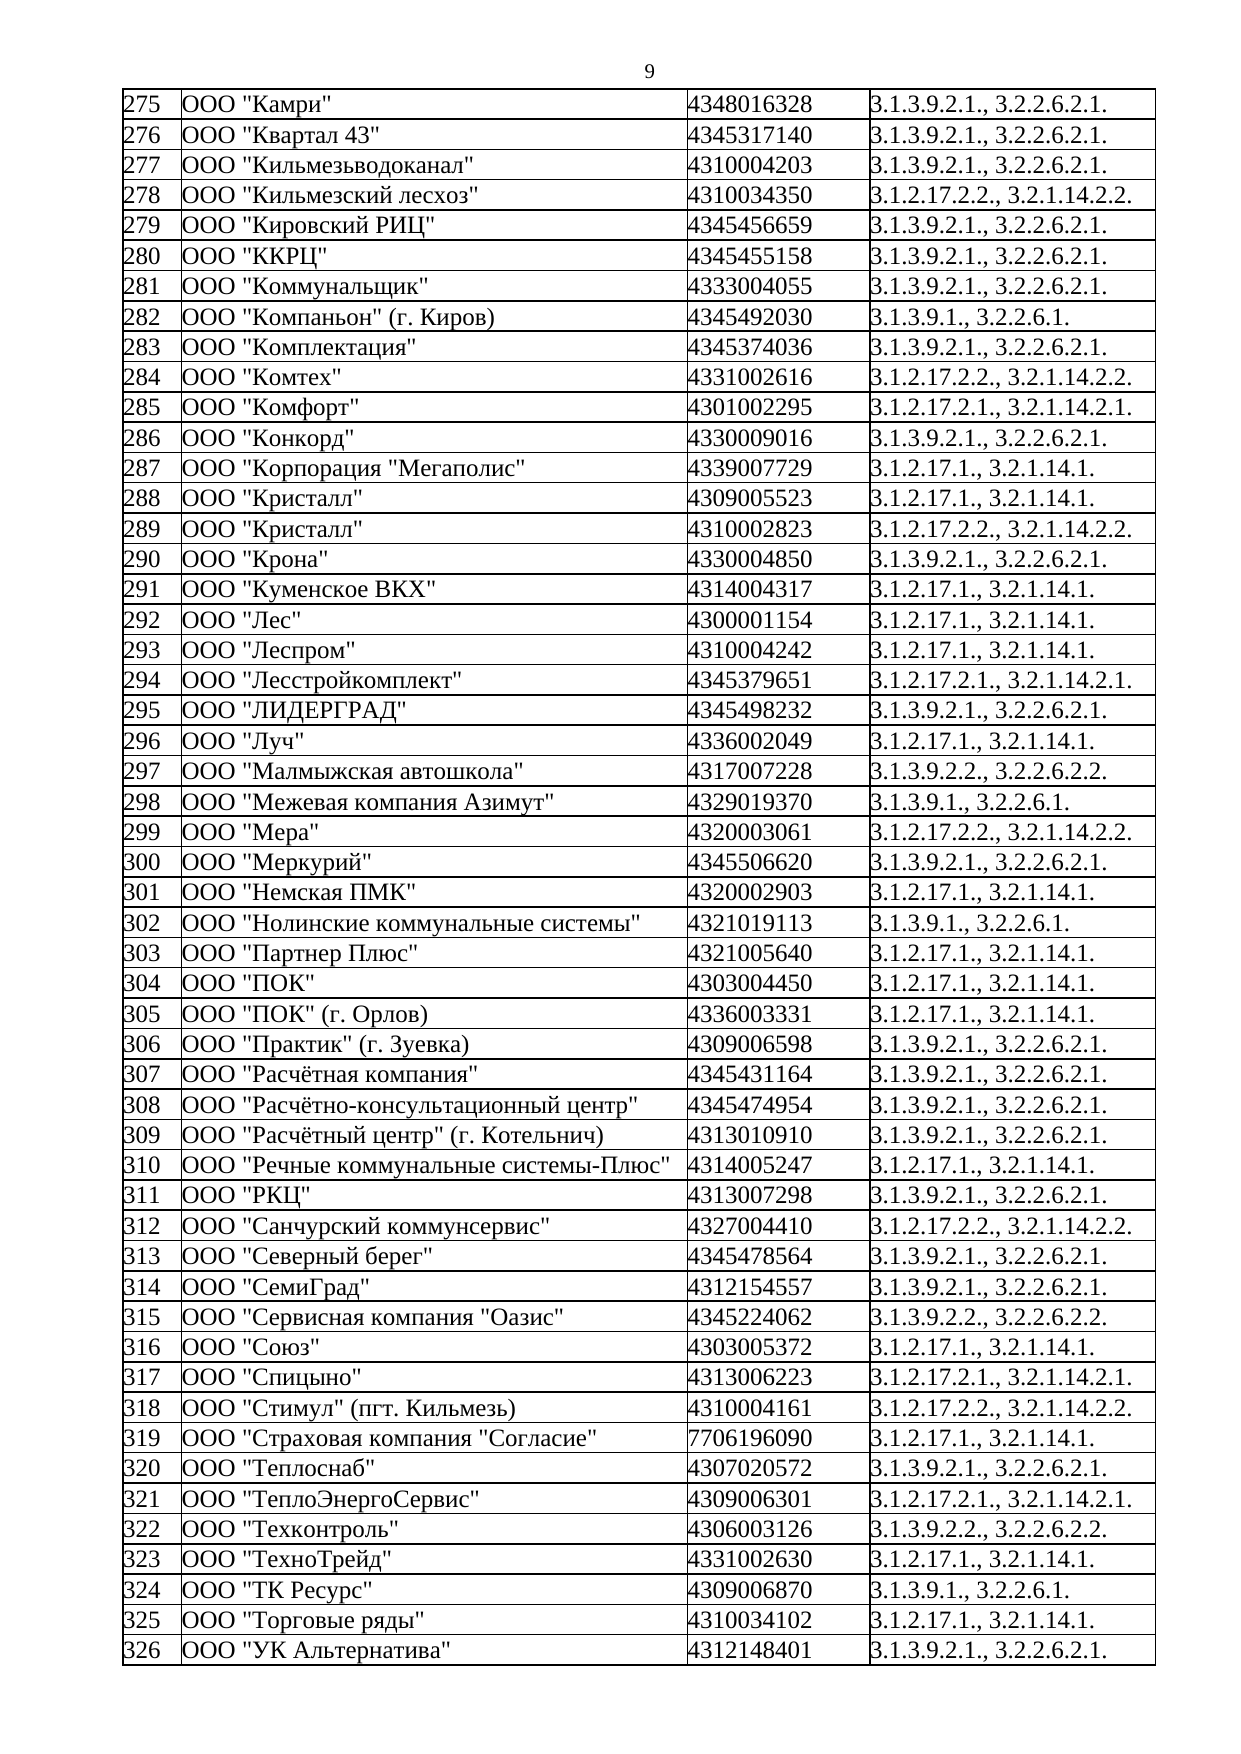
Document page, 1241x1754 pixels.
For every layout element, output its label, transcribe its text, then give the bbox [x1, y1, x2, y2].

table_cell ООО "Санчурский коммунсервис" [182, 1211, 687, 1240]
table_cell 320 [124, 1453, 181, 1482]
table_cell 291 [124, 575, 181, 603]
table_cell 277 [124, 150, 181, 179]
table_cell 4331002616 [688, 362, 869, 391]
table_cell 4345379651 [688, 665, 869, 694]
table_cell 298 [124, 787, 181, 815]
table_cell 322 [124, 1514, 181, 1543]
table_cell 4336003331 [688, 999, 869, 1027]
table_cell 4345431164 [688, 1060, 869, 1088]
table_cell 4309006301 [688, 1484, 869, 1512]
table_cell 4345478564 [688, 1241, 869, 1270]
table_cell 308 [124, 1090, 181, 1118]
table_cell 4345474954 [688, 1090, 869, 1118]
table_cell ООО "Теплоснаб" [182, 1453, 687, 1482]
table_cell ООО "Кильмезский лесхоз" [182, 180, 687, 209]
table_cell 307 [124, 1060, 181, 1088]
table_cell 314 [124, 1272, 181, 1300]
table_cell ООО "Практик" (г. Зуевка) [182, 1029, 687, 1058]
table_cell ООО "ПОК" (г. Орлов) [182, 999, 687, 1027]
table_cell 309 [124, 1120, 181, 1149]
table_cell 4309005523 [688, 483, 869, 512]
table_cell 3.1.2.17.1., 3.2.1.14.1. [871, 1545, 1155, 1573]
table_cell 4310004242 [688, 635, 869, 664]
table_cell ООО "Страховая компания "Согласие" [182, 1423, 687, 1452]
table_cell ООО "Спицыно" [182, 1363, 687, 1391]
table_cell 315 [124, 1302, 181, 1331]
table_cell ООО "Немская ПМК" [182, 878, 687, 906]
table_cell 4345374036 [688, 332, 869, 361]
table_cell ООО "Компаньон" (г. Киров) [182, 302, 687, 330]
table_cell ООО "Расчётно-консультационный центр" [182, 1090, 687, 1118]
table_cell ООО "Расчётная компания" [182, 1060, 687, 1088]
table_cell 4348016328 [688, 90, 869, 118]
table_cell 4345224062 [688, 1302, 869, 1331]
table_cell 3.1.3.9.2.1., 3.2.2.6.2.1. [871, 1241, 1155, 1270]
table_cell 318 [124, 1393, 181, 1422]
table_cell 4345455158 [688, 241, 869, 270]
table_cell 4336002049 [688, 726, 869, 755]
table_cell 4333004055 [688, 271, 869, 300]
table_cell 3.1.3.9.2.2., 3.2.2.6.2.2. [871, 1302, 1155, 1331]
table_cell 4313007298 [688, 1181, 869, 1209]
table_cell 4310004203 [688, 150, 869, 179]
table_cell 3.1.3.9.1., 3.2.2.6.1. [871, 908, 1155, 937]
table_cell 4310034102 [688, 1605, 869, 1634]
table_cell 7706196090 [688, 1423, 869, 1452]
table_cell 319 [124, 1423, 181, 1452]
table_cell 4321005640 [688, 938, 869, 967]
table_cell ООО "Стимул" (пгт. Кильмезь) [182, 1393, 687, 1422]
table_cell 3.1.2.17.2.2., 3.2.1.14.2.2. [871, 180, 1155, 209]
table_cell 4306003126 [688, 1514, 869, 1543]
table_cell 3.1.3.9.2.2., 3.2.2.6.2.2. [871, 756, 1155, 785]
table_cell 299 [124, 817, 181, 846]
table_cell 3.1.2.17.2.2., 3.2.1.14.2.2. [871, 817, 1155, 846]
table_cell ООО "Куменское ВКХ" [182, 575, 687, 603]
table_cell ООО "ТК Ресурс" [182, 1575, 687, 1603]
table_cell 4303005372 [688, 1332, 869, 1361]
table_cell ООО "Расчётный центр" (г. Котельнич) [182, 1120, 687, 1149]
table_cell 296 [124, 726, 181, 755]
table_cell 3.1.2.17.2.1., 3.2.1.14.2.1. [871, 1363, 1155, 1391]
table_cell 303 [124, 938, 181, 967]
table_cell 288 [124, 483, 181, 512]
table_cell ООО "Луч" [182, 726, 687, 755]
table_cell 3.1.2.17.1., 3.2.1.14.1. [871, 605, 1155, 633]
table_cell 301 [124, 878, 181, 906]
table_cell 3.1.2.17.1., 3.2.1.14.1. [871, 1605, 1155, 1634]
table_cell ООО "Комплектация" [182, 332, 687, 361]
table_cell 4345506620 [688, 847, 869, 876]
table_cell 4320003061 [688, 817, 869, 846]
table_cell 3.1.3.9.2.1., 3.2.2.6.2.1. [871, 1090, 1155, 1118]
table_cell 3.1.3.9.2.1., 3.2.2.6.2.1. [871, 1029, 1155, 1058]
table_cell 3.1.3.9.2.1., 3.2.2.6.2.1. [871, 90, 1155, 118]
table_cell 300 [124, 847, 181, 876]
table_cell 4309006870 [688, 1575, 869, 1603]
table_cell ООО "Лес" [182, 605, 687, 633]
table_cell ООО "Комтех" [182, 362, 687, 391]
table_cell 3.1.3.9.1., 3.2.2.6.1. [871, 1575, 1155, 1603]
table_cell ООО "Кировский РИЦ" [182, 211, 687, 239]
table_cell 286 [124, 423, 181, 452]
table_cell 4314004317 [688, 575, 869, 603]
table_cell 4330004850 [688, 544, 869, 573]
table_cell ООО "Конкорд" [182, 423, 687, 452]
table_cell 321 [124, 1484, 181, 1512]
table_cell 281 [124, 271, 181, 300]
table_cell 3.1.2.17.2.1., 3.2.1.14.2.1. [871, 665, 1155, 694]
table_cell 3.1.3.9.2.1., 3.2.2.6.2.1. [871, 423, 1155, 452]
table_cell 304 [124, 968, 181, 997]
table_cell 3.1.3.9.2.1., 3.2.2.6.2.1. [871, 544, 1155, 573]
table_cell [871, 1635, 1155, 1664]
table_cell 4312154557 [688, 1272, 869, 1300]
table_cell 326 [124, 1635, 181, 1664]
table_cell ООО "Малмыжская автошкола" [182, 756, 687, 785]
table_cell ООО "Комфорт" [182, 393, 687, 421]
table_cell 324 [124, 1575, 181, 1603]
table_cell 284 [124, 362, 181, 391]
table_cell 3.1.2.17.1., 3.2.1.14.1. [871, 726, 1155, 755]
table_cell 3.1.3.9.2.1., 3.2.2.6.2.1. [871, 1453, 1155, 1482]
table_cell 3.1.3.9.2.1., 3.2.2.6.2.1. [871, 120, 1155, 148]
table_cell 305 [124, 999, 181, 1027]
table_cell 3.1.3.9.2.1., 3.2.2.6.2.1. [871, 1181, 1155, 1209]
table_cell 313 [124, 1241, 181, 1270]
table_cell 4313010910 [688, 1120, 869, 1149]
table_cell 323 [124, 1545, 181, 1573]
table_cell 3.1.2.17.1., 3.2.1.14.1. [871, 878, 1155, 906]
table_cell ООО "Нолинские коммунальные системы" [182, 908, 687, 937]
table_cell 290 [124, 544, 181, 573]
table_cell 302 [124, 908, 181, 937]
table_cell ООО "РКЦ" [182, 1181, 687, 1209]
table_cell ООО "Торговые ряды" [182, 1605, 687, 1634]
table_cell 287 [124, 453, 181, 482]
table_cell ООО "Кристалл" [182, 483, 687, 512]
table_cell 4345492030 [688, 302, 869, 330]
table_cell 297 [124, 756, 181, 785]
table_cell 4329019370 [688, 787, 869, 815]
table_cell 317 [124, 1363, 181, 1391]
table_cell 4320002903 [688, 878, 869, 906]
table_cell 4330009016 [688, 423, 869, 452]
table_cell 3.1.2.17.1., 3.2.1.14.1. [871, 453, 1155, 482]
table_cell 3.1.2.17.2.2., 3.2.1.14.2.2. [871, 362, 1155, 391]
table_cell 3.1.2.17.2.2., 3.2.1.14.2.2. [871, 1211, 1155, 1240]
table_cell ООО "Союз" [182, 1332, 687, 1361]
table_cell 310 [124, 1150, 181, 1179]
table_cell 3.1.2.17.2.2., 3.2.1.14.2.2. [871, 514, 1155, 542]
table_cell 3.1.3.9.2.1., 3.2.2.6.2.1. [871, 211, 1155, 239]
table_cell 3.1.2.17.1., 3.2.1.14.1. [871, 575, 1155, 603]
table_cell ООО "Сервисная компания "Оазис" [182, 1302, 687, 1331]
table_cell 276 [124, 120, 181, 148]
table_cell 316 [124, 1332, 181, 1361]
table_cell ООО "Лесстройкомплект" [182, 665, 687, 694]
table_cell ООО "Коммунальщик" [182, 271, 687, 300]
table_cell ООО "ПОК" [182, 968, 687, 997]
table_cell 4314005247 [688, 1150, 869, 1179]
table_cell 4327004410 [688, 1211, 869, 1240]
table_cell 294 [124, 665, 181, 694]
table_cell 3.1.3.9.2.1., 3.2.2.6.2.1. [871, 1272, 1155, 1300]
table_cell 3.1.2.17.1., 3.2.1.14.1. [871, 635, 1155, 664]
table_cell 3.1.2.17.1., 3.2.1.14.1. [871, 1150, 1155, 1179]
table_cell 3.1.3.9.2.1., 3.2.2.6.2.1. [871, 1120, 1155, 1149]
table_cell 4303004450 [688, 968, 869, 997]
table_cell 3.1.2.17.1., 3.2.1.14.1. [871, 1423, 1155, 1452]
table_cell 3.1.3.9.2.1., 3.2.2.6.2.1. [871, 332, 1155, 361]
table_cell 4300001154 [688, 605, 869, 633]
table_cell 4312148401 [688, 1635, 869, 1664]
table_cell ООО "ККРЦ" [182, 241, 687, 270]
table_cell 4310004161 [688, 1393, 869, 1422]
table_cell 283 [124, 332, 181, 361]
table_cell 4345456659 [688, 211, 869, 239]
table_cell ООО "ЛИДЕРГРАД" [182, 696, 687, 724]
table_cell 4310034350 [688, 180, 869, 209]
table_cell 3.1.3.9.2.1., 3.2.2.6.2.1. [871, 150, 1155, 179]
table_cell 3.1.2.17.2.1., 3.2.1.14.2.1. [871, 393, 1155, 421]
table_cell 4309006598 [688, 1029, 869, 1058]
table_cell ООО "ТехноТрейд" [182, 1545, 687, 1573]
table_cell ООО "Мера" [182, 817, 687, 846]
table_cell 4345498232 [688, 696, 869, 724]
table_cell 280 [124, 241, 181, 270]
table_cell ООО "УК Альтернатива" [182, 1635, 687, 1664]
table_cell 3.1.3.9.2.2., 3.2.2.6.2.2. [871, 1514, 1155, 1543]
table_cell 312 [124, 1211, 181, 1240]
table_cell 311 [124, 1181, 181, 1209]
table_cell 3.1.2.17.1., 3.2.1.14.1. [871, 999, 1155, 1027]
table_cell ООО "Меркурий" [182, 847, 687, 876]
table_cell 4307020572 [688, 1453, 869, 1482]
table_cell 3.1.3.9.2.1., 3.2.2.6.2.1. [871, 847, 1155, 876]
table_cell ООО "Камри" [182, 90, 687, 118]
table_cell 4339007729 [688, 453, 869, 482]
table_cell 4321019113 [688, 908, 869, 937]
table_cell 3.1.2.17.1., 3.2.1.14.1. [871, 968, 1155, 997]
table_cell ООО "Партнер Плюс" [182, 938, 687, 967]
table_cell 285 [124, 393, 181, 421]
table_cell 3.1.3.9.2.1., 3.2.2.6.2.1. [871, 1060, 1155, 1088]
table_cell ООО "Северный берег" [182, 1241, 687, 1270]
table_cell ООО "Кильмезьводоканал" [182, 150, 687, 179]
table_cell 3.1.2.17.1., 3.2.1.14.1. [871, 483, 1155, 512]
table_cell ООО "Корпорация "Мегаполис" [182, 453, 687, 482]
table_cell ООО "Кристалл" [182, 514, 687, 542]
table_cell 4313006223 [688, 1363, 869, 1391]
table_cell 3.1.3.9.1., 3.2.2.6.1. [871, 787, 1155, 815]
table_cell 3.1.3.9.2.1., 3.2.2.6.2.1. [871, 271, 1155, 300]
table_cell 3.1.2.17.2.1., 3.2.1.14.2.1. [871, 1484, 1155, 1512]
table_cell ООО "Техконтроль" [182, 1514, 687, 1543]
table_cell ООО "Межевая компания Азимут" [182, 787, 687, 815]
table_cell 3.1.3.9.2.1., 3.2.2.6.2.1. [871, 696, 1155, 724]
table_cell ООО "Квартал 43" [182, 120, 687, 148]
table_cell ООО "СемиГрад" [182, 1272, 687, 1300]
table_cell ООО "Крона" [182, 544, 687, 573]
table_cell ООО "ТеплоЭнергоСервис" [182, 1484, 687, 1512]
table_cell 4317007228 [688, 756, 869, 785]
table_cell 4345317140 [688, 120, 869, 148]
table_cell 3.1.2.17.1., 3.2.1.14.1. [871, 1332, 1155, 1361]
table_cell ООО "Речные коммунальные системы-Плюс" [182, 1150, 687, 1179]
table_cell 4310002823 [688, 514, 869, 542]
table_cell 293 [124, 635, 181, 664]
table_cell 306 [124, 1029, 181, 1058]
table_cell 3.1.2.17.1., 3.2.1.14.1. [871, 938, 1155, 967]
table_cell 295 [124, 696, 181, 724]
table_cell 282 [124, 302, 181, 330]
table_cell 275 [124, 90, 181, 118]
table_cell 3.1.3.9.1., 3.2.2.6.1. [871, 302, 1155, 330]
table_cell ООО "Леспром" [182, 635, 687, 664]
table_cell 4301002295 [688, 393, 869, 421]
table_cell 3.1.3.9.2.1., 3.2.2.6.2.1. [871, 241, 1155, 270]
table_cell 3.1.2.17.2.2., 3.2.1.14.2.2. [871, 1393, 1155, 1422]
table_cell 279 [124, 211, 181, 239]
table_cell 4331002630 [688, 1545, 869, 1573]
table_cell 278 [124, 180, 181, 209]
table_cell 325 [124, 1605, 181, 1634]
table_cell 289 [124, 514, 181, 542]
table_cell 292 [124, 605, 181, 633]
